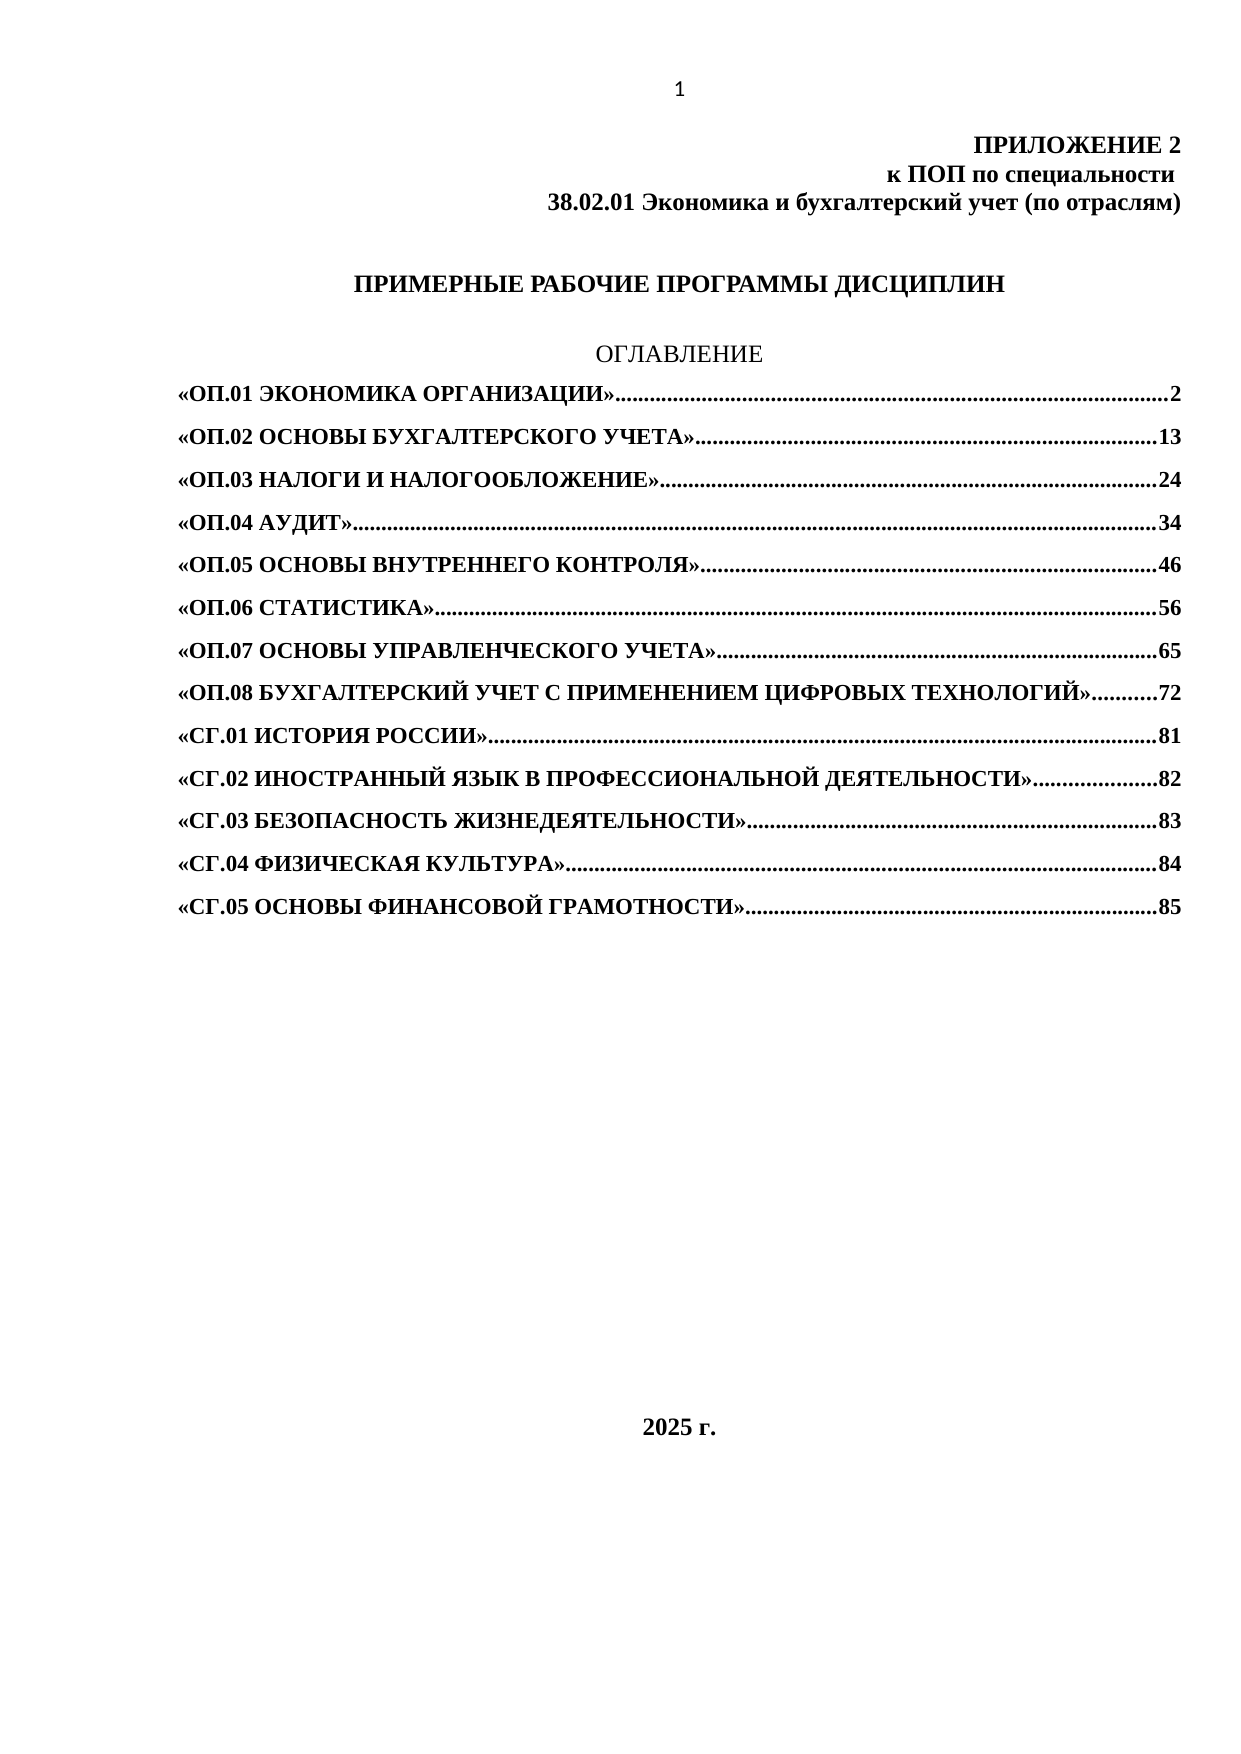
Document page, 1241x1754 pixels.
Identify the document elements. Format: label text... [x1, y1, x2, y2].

text ОГЛАВЛЕНИЕ [177, 339, 1181, 368]
text «СГ.04 ФИЗИЧЕСКАЯ КУЛЬТУРА» 84 [177, 850, 1181, 877]
text «ОП.07 ОСНОВЫ УПРАВЛЕНЧЕСКОГО УЧЕТА» 65 [177, 637, 1181, 663]
text «СГ.05 ОСНОВЫ ФИНАНСОВОЙ ГРАМОТНОСТИ» 85 [177, 893, 1181, 919]
text «ОП.02 ОСНОВЫ БУХГАЛТЕРСКОГО УЧЕТА» 13 [177, 423, 1181, 449]
text «ОП.03 НАЛОГИ И НАЛОГООБЛОЖЕНИЕ» 24 [177, 466, 1181, 492]
text «СГ.03 БЕЗОПАСНОСТЬ ЖИЗНЕДЕЯТЕЛЬНОСТИ» 83 [177, 807, 1181, 834]
text 2025 г. [177, 1412, 1181, 1441]
text ПРИЛОЖЕНИЕ 2 [177, 130, 1181, 159]
text «ОП.06 СТАТИСТИКА» 56 [177, 594, 1181, 620]
text к ПОП по специальности 38.02.01 Экономика и бухгалтерский учет (по отраслям) [177, 159, 1181, 216]
text «СГ.02 ИНОСТРАННЫЙ ЯЗЫК В ПРОФЕССИОНАЛЬНОЙ ДЕЯТЕЛЬНОСТИ» 82 [177, 765, 1181, 791]
text «ОП.05 ОСНОВЫ ВНУТРЕННЕГО КОНТРОЛЯ» 46 [177, 551, 1181, 578]
text «ОП.08 БУХГАЛТЕРСКИЙ УЧЕТ С ПРИМЕНЕНИЕМ ЦИФРОВЫХ ТЕХНОЛОГИЙ» 72 [177, 679, 1181, 706]
text «ОП.01 ЭКОНОМИКА ОРГАНИЗАЦИИ» 2 [177, 380, 1181, 407]
text «СГ.01 ИСТОРИЯ РОССИИ» 81 [177, 722, 1181, 748]
text «ОП.04 АУДИТ» 34 [177, 508, 1181, 535]
text ПРИМЕРНЫЕ РАБОЧИЕ ПРОГРАММЫ ДИСЦИПЛИН [177, 269, 1181, 298]
